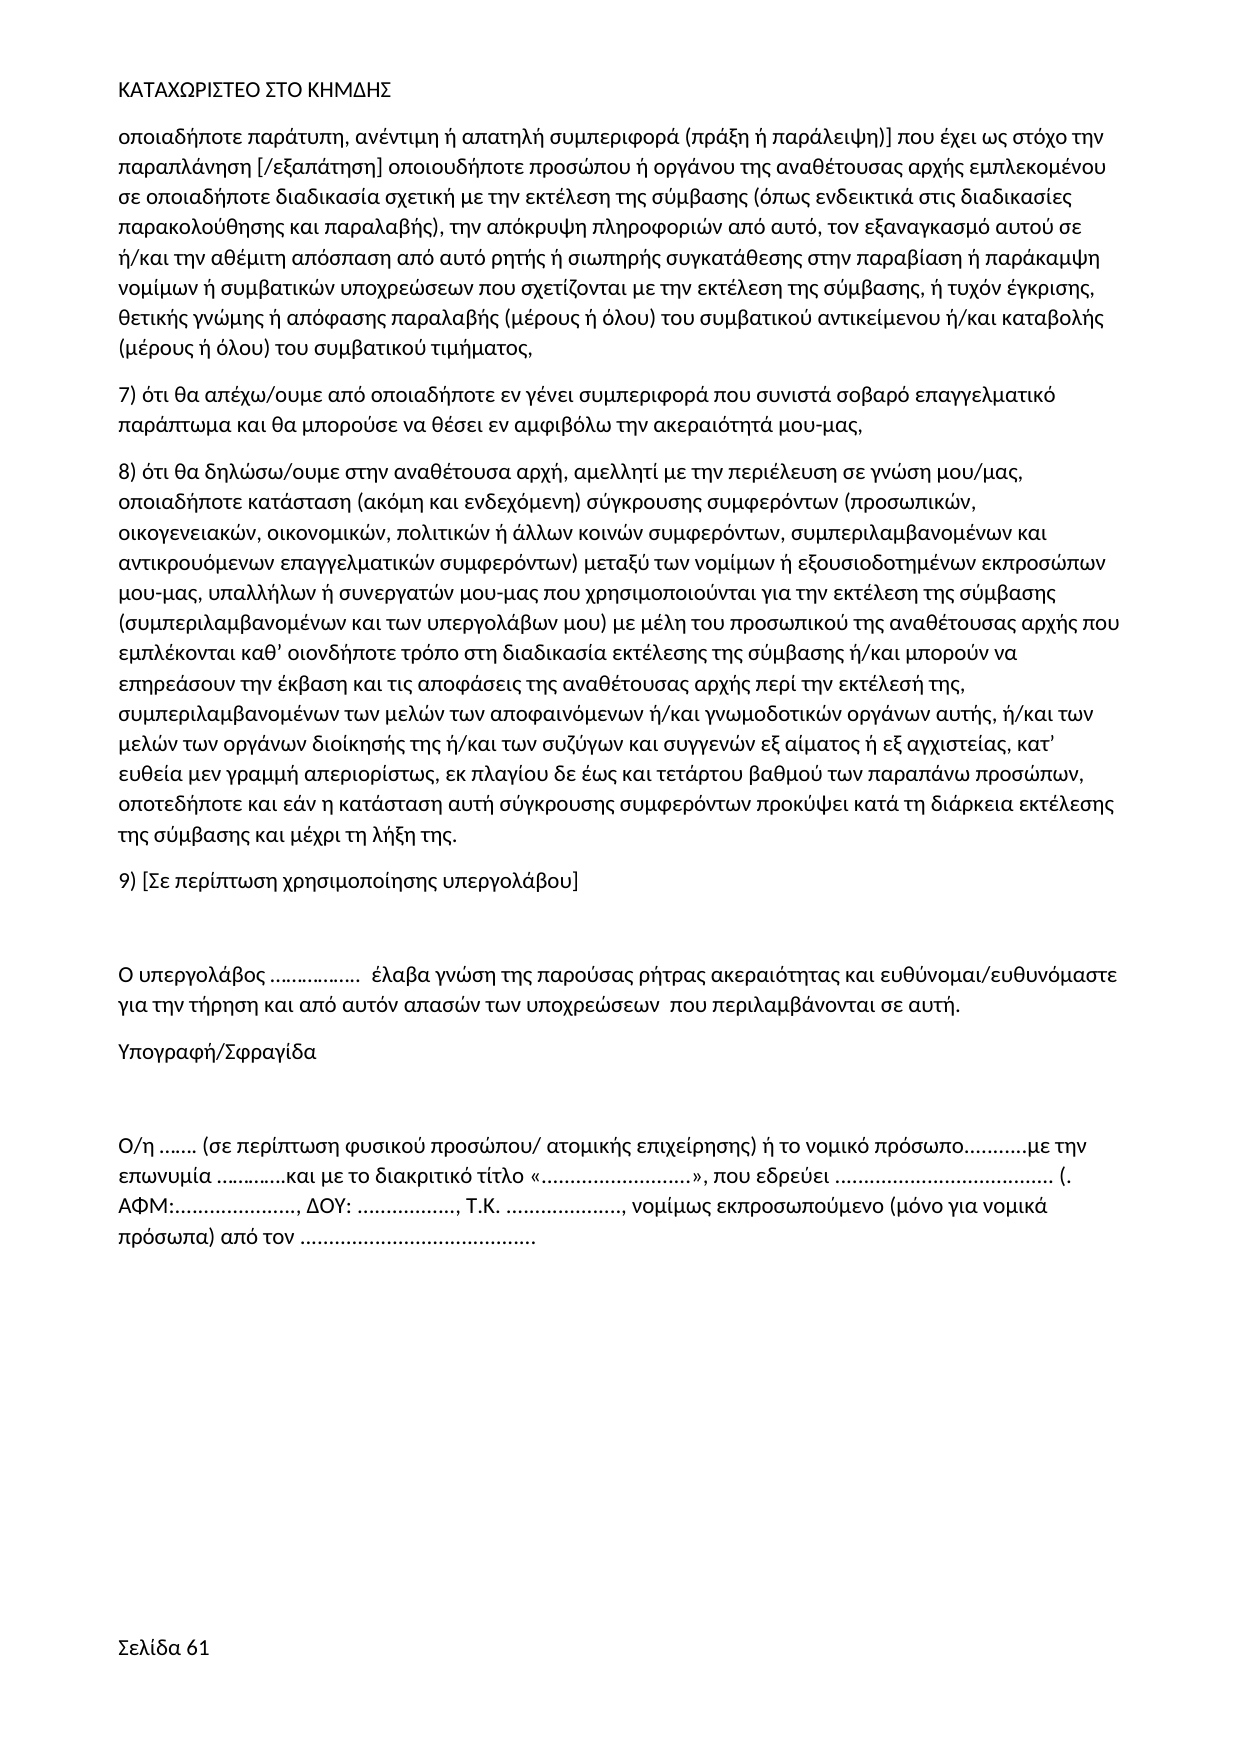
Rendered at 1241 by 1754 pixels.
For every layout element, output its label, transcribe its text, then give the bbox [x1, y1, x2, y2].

text 7) ότι θα απέχω/ουμε από οποιαδήποτε εν γένει συμπεριφορά που συνιστά σοβαρό επαγγελματικό παράπτωμα και θα μπορούσε να θέσει εν αμφιβόλω την ακεραιότητά μου-μας, [118, 380, 1122, 438]
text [118, 122, 1122, 361]
text Ο υπεργολάβος …………….. έλαβα γνώση της παρούσας ρήτρας ακεραιότητας και ευθύνομαι/ευθυνόμαστε για την τήρηση και από αυτόν απασών των υποχρεώσεων που περιλαμβάνονται σε αυτή. [118, 960, 1122, 1018]
text 9) [Σε περίπτωση χρησιμοποίησης υπεργολάβου] [118, 867, 1122, 894]
text Υπογραφή/Σφραγίδα [118, 1037, 1122, 1065]
text Ο/η ……. (σε περίπτωση φυσικού προσώπου/ ατομικής επιχείρησης) ή το νομικό πρόσωπο...........με την επωνυμία ………….και με το διακριτικό τίτλο «..........................», που εδρεύει ...................................... (. ΑΦΜ:....................., ΔΟΥ: ................., Τ.Κ. ...................., νομίμως εκπροσωπούμενο (μόνο για νομικά πρόσωπα) από τον ......................................... [118, 1131, 1122, 1250]
text 8) ότι θα δηλώσω/ουμε στην αναθέτουσα αρχή, αμελλητί με την περιέλευση σε γνώση μου/μας, οποιαδήποτε κατάσταση (ακόμη και ενδεχόμενη) σύγκρουσης συμφερόντων (προσωπικών, οικογενειακών, οικονομικών, πολιτικών ή άλλων κοινών συμφερόντων, συμπεριλαμβανομένων και αντικρουόμενων επαγγελματικών συμφερόντων) μεταξύ των νομίμων ή εξουσιοδοτημένων εκπροσώπων μου-μας, υπαλλήλων ή συνεργατών μου-μας που χρησιμοποιούνται για την εκτέλεση της σύμβασης (συμπεριλαμβανομένων και των υπεργολάβων μου) με μέλη του προσωπικού της αναθέτουσας αρχής που εμπλέκονται καθ’ οιονδήποτε τρόπο στη διαδικασία εκτέλεσης της σύμβασης ή/και μπορούν να επηρεάσουν την έκβαση και τις αποφάσεις της αναθέτουσας αρχής περί την εκτέλεσή της, συμπεριλαμβανομένων των μελών των αποφαινόμενων ή/και γνωμοδοτικών οργάνων αυτής, ή/και των μελών των οργάνων διοίκησής της ή/και των συζύγων και συγγενών εξ αίματος ή εξ αγχιστείας, κατ’ ευθεία μεν γραμμή απεριορίστως, εκ πλαγίου δε έως και τετάρτου βαθμού των παραπάνω προσώπων, οποτεδήποτε και εάν η κατάσταση αυτή σύγκρουσης συμφερόντων προκύψει κατά τη διάρκεια εκτέλεσης της σύμβασης και μέχρι τη λήξη της. [118, 457, 1122, 848]
